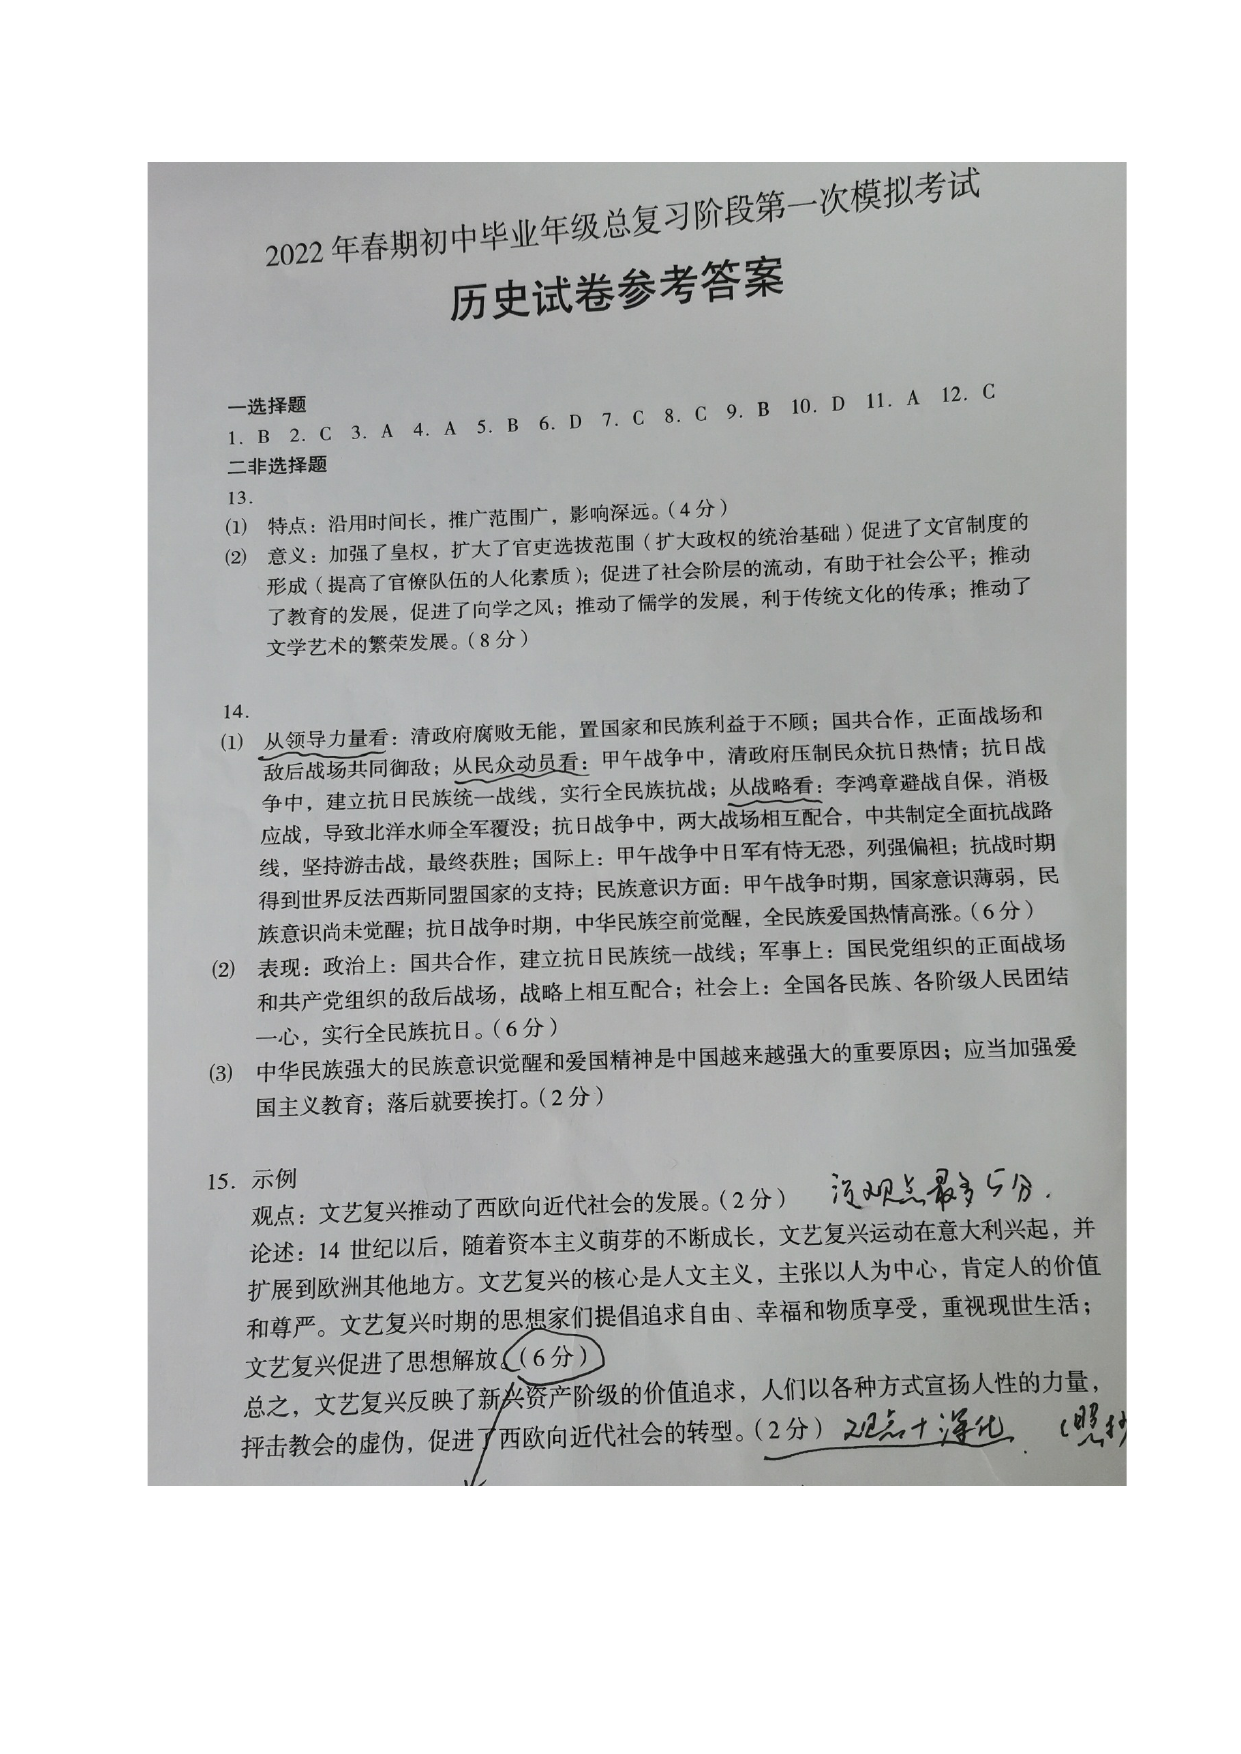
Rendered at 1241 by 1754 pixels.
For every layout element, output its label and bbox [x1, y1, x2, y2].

picture [147, 162, 1127, 1486]
